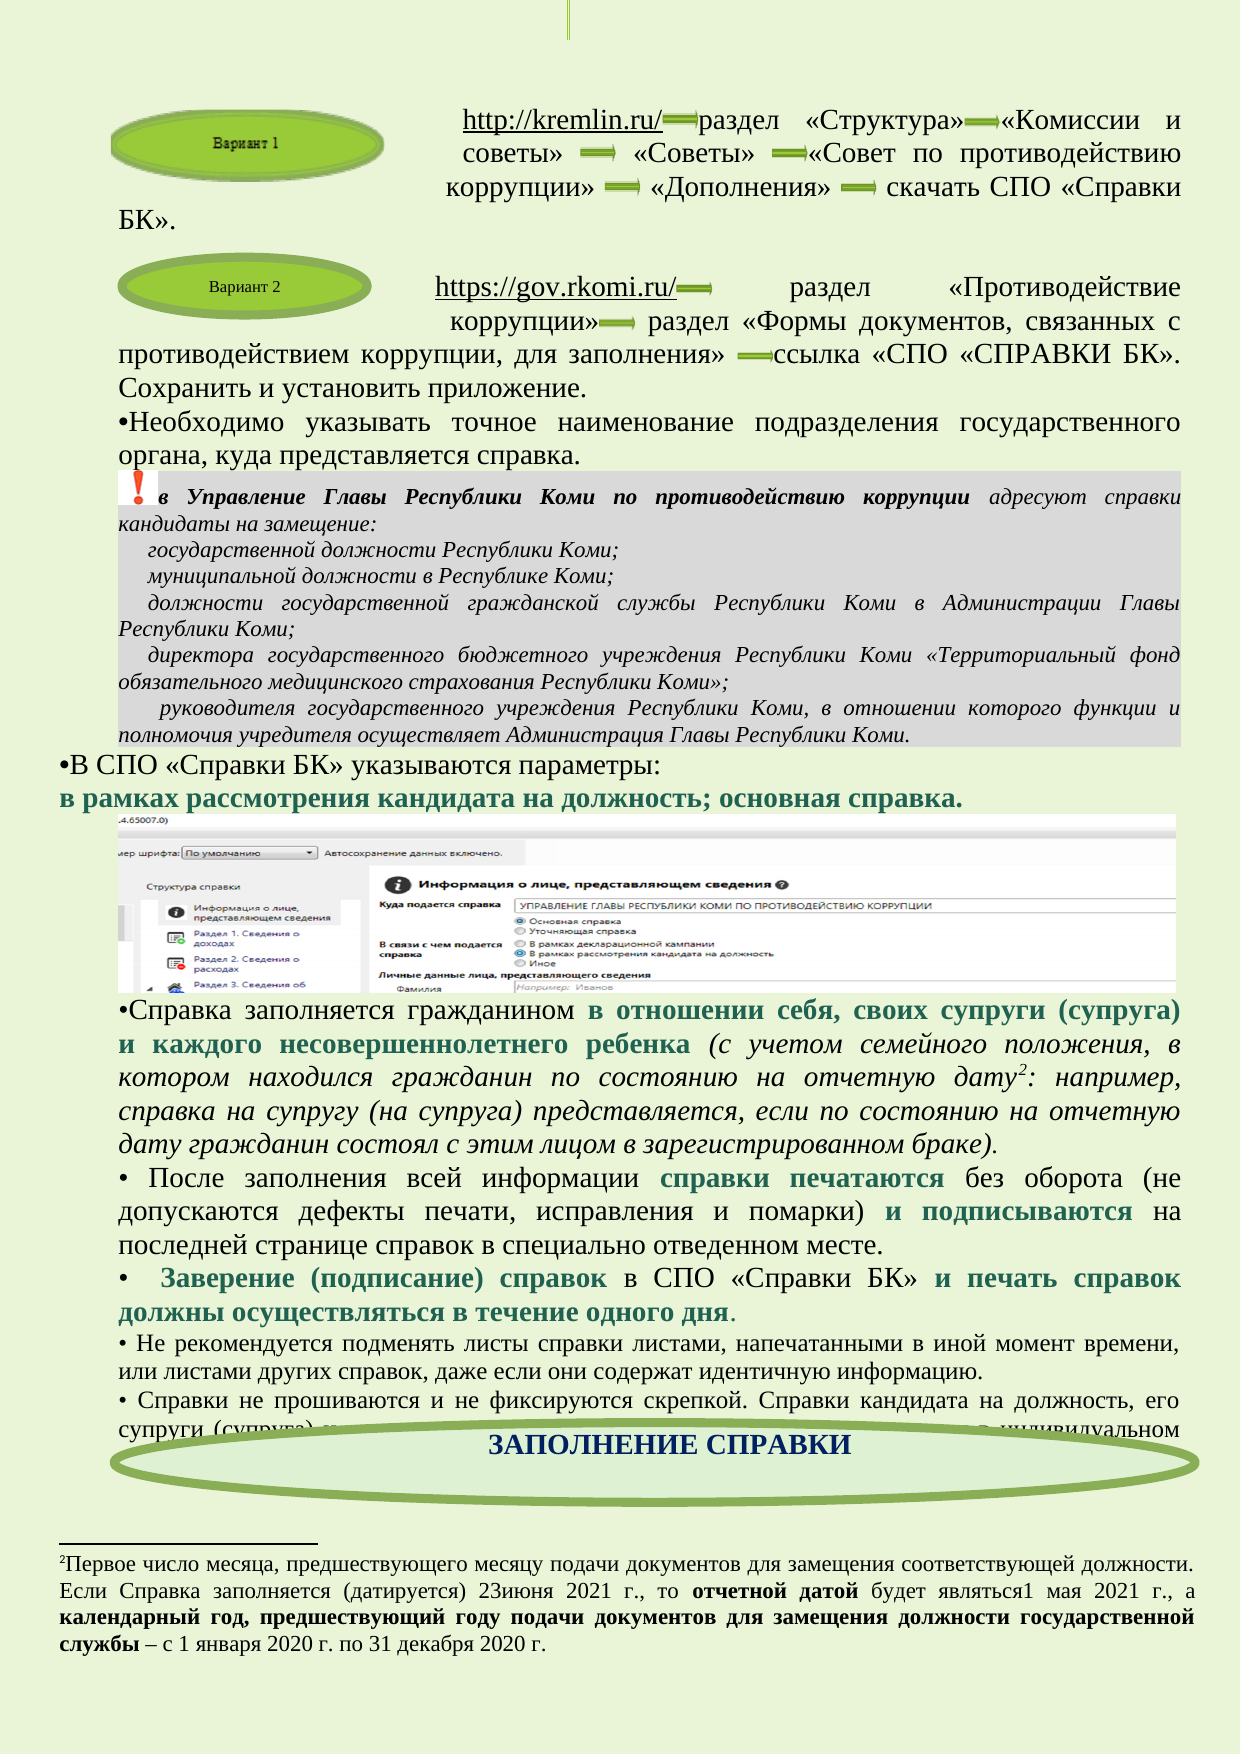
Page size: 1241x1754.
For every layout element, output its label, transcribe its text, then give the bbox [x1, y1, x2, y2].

picture [661, 109, 697, 130]
picture [599, 315, 636, 331]
picture [737, 349, 774, 364]
text в Управление Главы Республики Коми по противодействию коррупции адресуют справки кандидаты на замещение: [118, 471, 1181, 536]
text муниципальной должности в Республике Коми; [118, 562, 1181, 589]
picture [109, 109, 384, 182]
text директора государственного бюджетного учреждения Республики Коми «Территориальный фонд обязательного медицинского страхования Республики Коми»; [118, 642, 1181, 694]
picture [602, 177, 639, 197]
text • После заполнения всей информации справки печатаются без оборота (не допускаются дефекты печати, исправления и помарки) и подписываются на последней странице справок в специально отведенном месте. [118, 1160, 1181, 1261]
text • Справки не прошиваются и не фиксируются скрепкой. Справки кандидата на должность, его супруги (супруга) и несовершеннолетних детей (всей семьи) представляются в индивидуальном пакете (конверте). [118, 1385, 1181, 1452]
text •Справка заполняется гражданином в отношении себя, своих супруги (супруга) и каждого несовершеннолетнего ребенка (с учетом семейного положения, в котором находился гражданин по состоянию на отчетную дату: например, справка на супругу (на супруга) представляется, если по состоянию на отчетную дату гражданин состоял с этим лицом в зарегистрированном браке). [118, 992, 1181, 1160]
picture [118, 814, 1176, 993]
picture [771, 144, 807, 163]
picture [839, 180, 876, 197]
text руководителя государственного учреждения Республики Коми, в отношении которого функции и полномочия учредителя осуществляет Администрация Главы Республики Коми. [118, 694, 1181, 747]
picture [118, 470, 159, 505]
list •Необходимо указывать точное наименование подразделения государственного органа, куда представляется справка. [118, 404, 1181, 471]
picture [579, 143, 615, 163]
text государственной должности Республики Коми; [118, 536, 1181, 562]
list http://kremlin.ru/раздел «Структура»«Комиссии и советы» «Советы» «Совет по противодействию коррупции» «Дополнения» скачать СПО «Справки БК». [118, 102, 1181, 236]
picture [963, 113, 1000, 130]
list https://gov.rkomi.ru/ раздел «Противодействие коррупции» раздел «Формы документов, связанных с противодействием коррупции, для заполнения» ссылка «СПО «СПРАВКИ БК». Сохранить и установить приложение. [103, 269, 1181, 404]
text в рамках рассмотрения кандидата на должность; основная справка. [59, 781, 1181, 814]
text •В СПО «Справки БК» указываются параметры: [59, 747, 1181, 781]
text • Не рекомендуется подменять листы справки листами, напечатанными в иной момент времени, или листами других справок, даже если они содержат идентичную информацию. [118, 1328, 1181, 1385]
picture [676, 282, 713, 297]
text • Заверение (подписание) справок в СПО «Справки БК» и печать справок должны осуществляться в течение одного дня. [118, 1261, 1181, 1328]
text должности государственной гражданской службы Республики Коми в Администрации Главы Республики Коми; [118, 589, 1181, 642]
